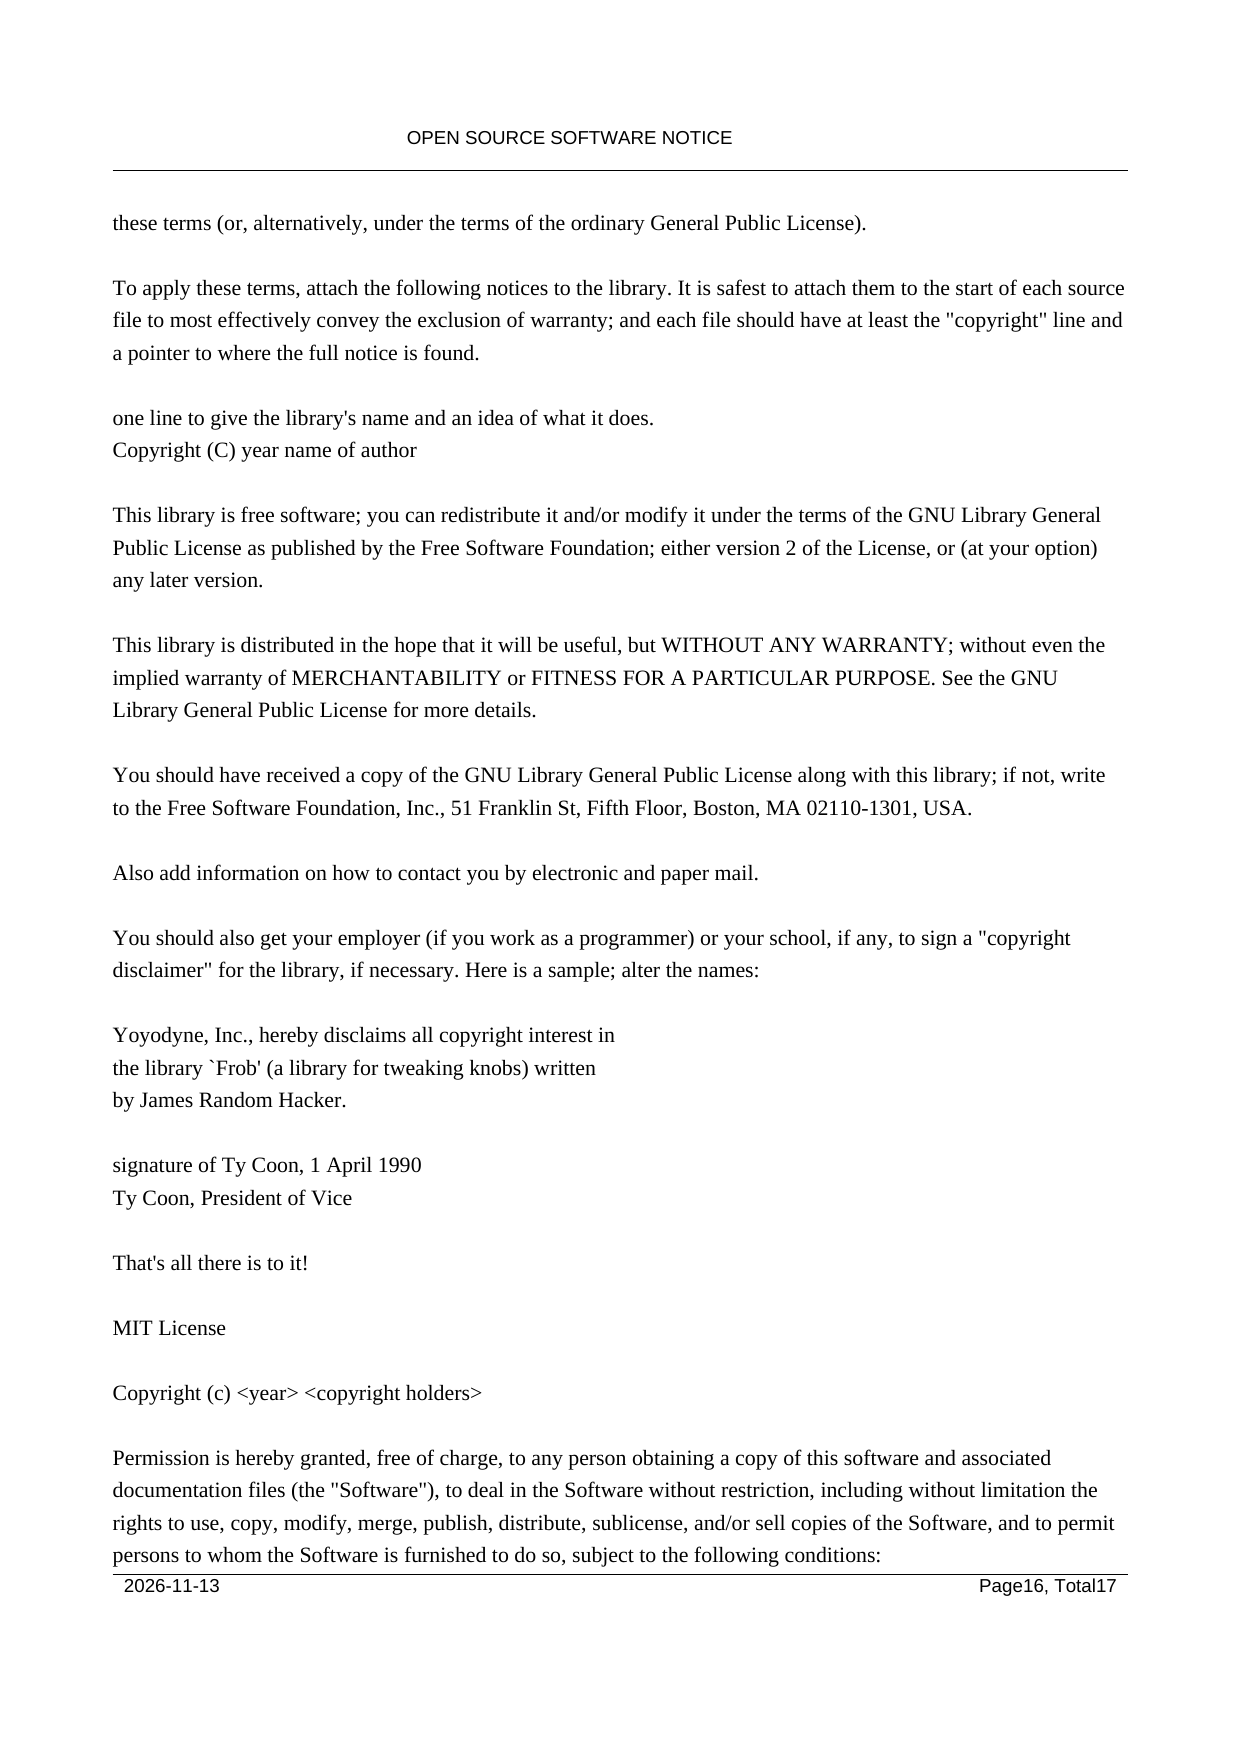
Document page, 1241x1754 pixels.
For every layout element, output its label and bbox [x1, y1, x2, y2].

text [112, 206, 1128, 1571]
